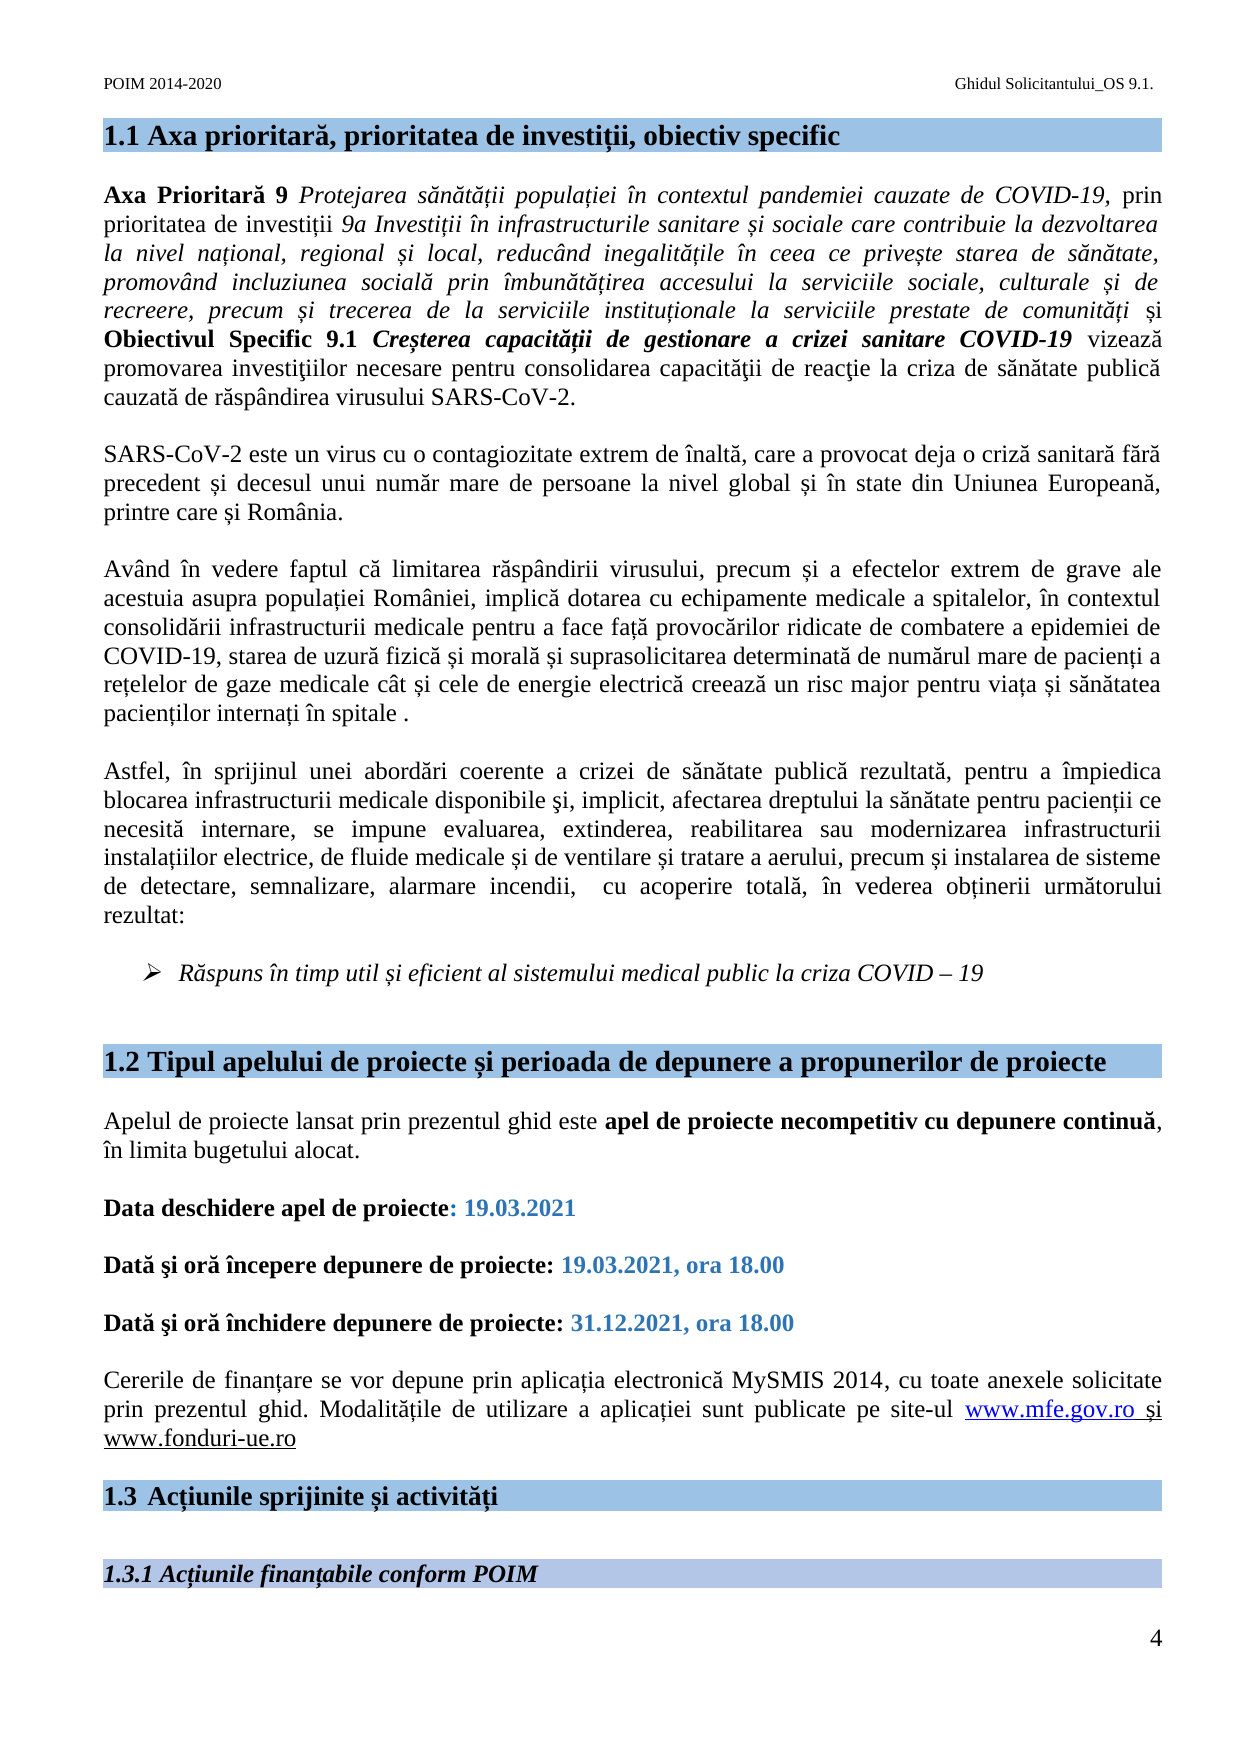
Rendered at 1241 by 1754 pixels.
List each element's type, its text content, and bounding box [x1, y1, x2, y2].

text Dată şi oră începere depunere de proiecte: 19.03.2021, ora 18.00 [103, 1250, 1162, 1279]
subtitle Axa prioritară, prioritatea de investiții, obiectiv specific [103, 118, 1162, 152]
text Cererile de finanțare se vor depune prin aplicația electronică MySMIS 2014, cu toate anexele solicitate prin prezentul ghid. Modalitățile de utilizare a aplicației sunt publicate pe site-ul www.mfe.gov.ro și www.fonduri-ue.ro [103, 1365, 1162, 1451]
text Axa Prioritară 9 Protejarea sănătății populației în contextul pandemiei cauzate de COVID-19, prin prioritatea de investiții 9a Investiții în infrastructurile sanitare și sociale care contribuie la dezvoltarea la nivel național, regional și local, reducând inegalitățile în ceea ce privește starea de sănătate, promovând incluziunea socială prin îmbunătățirea accesului la serviciile sociale, culturale și de recreere, precum și trecerea de la serviciile instituționale la serviciile prestate de comunități și Obiectivul Specific 9.1 Creșterea capacității de gestionare a crizei sanitare COVID-19 vizează promovarea investiţiilor necesare pentru consolidarea capacităţii de reacţie la criza de sănătate publică cauzată de răspândirea virusului SARS-CoV-2. [103, 180, 1162, 410]
text Având în vedere faptul că limitarea răspândirii virusului, precum și a efectelor extrem de grave ale acestuia asupra populației României, implică dotarea cu echipamente medicale a spitalelor, în contextul consolidării infrastructurii medicale pentru a face față provocărilor ridicate de combatere a epidemiei de COVID-19, starea de uzură fizică și morală și suprasolicitarea determinată de numărul mare de pacienți a rețelelor de gaze medicale cât și cele de energie electrică creează un risc major pentru viața și sănătatea pacienților internați în spitale . [103, 554, 1162, 727]
subtitle 1.3.1 Acțiunile finanțabile conform POIM [103, 1559, 1162, 1588]
subtitle Tipul apelului de proiecte și perioada de depunere a propunerilor de proiecte [103, 1044, 1162, 1078]
text Apelul de proiecte lansat prin prezentul ghid este apel de proiecte necompetitiv cu depunere continuă, în limita bugetului alocat. [103, 1106, 1162, 1164]
text Data deschidere apel de proiecte: 19.03.2021 [103, 1193, 1162, 1221]
text SARS-CoV-2 este un virus cu o contagiozitate extrem de înaltă, care a provocat deja o criză sanitară fără precedent și decesul unui număr mare de persoane la nivel global și în state din Uniunea Europeană, printre care și România. [103, 439, 1162, 525]
subtitle Acțiunile sprijinite și activități [103, 1480, 1162, 1511]
text Astfel, în sprijinul unei abordări coerente a crizei de sănătate publică rezultată, pentru a împiedica blocarea infrastructurii medicale disponibile şi, implicit, afectarea dreptului la sănătate pentru pacienții ce necesită internare, se impune evaluarea, extinderea, reabilitarea sau modernizarea infrastructurii instalațiilor electrice, de fluide medicale și de ventilare și tratare a aerului, precum și instalarea de sisteme de detectare, semnalizare, alarmare incendii, cu acoperire totală, în vederea obținerii următorului rezultat: [103, 756, 1162, 929]
list Răspuns în timp util și eficient al sistemului medical public la criza COVID – 19 [141, 958, 1162, 987]
text Dată şi oră închidere depunere de proiecte: 31.12.2021, ora 18.00 [103, 1308, 1162, 1336]
